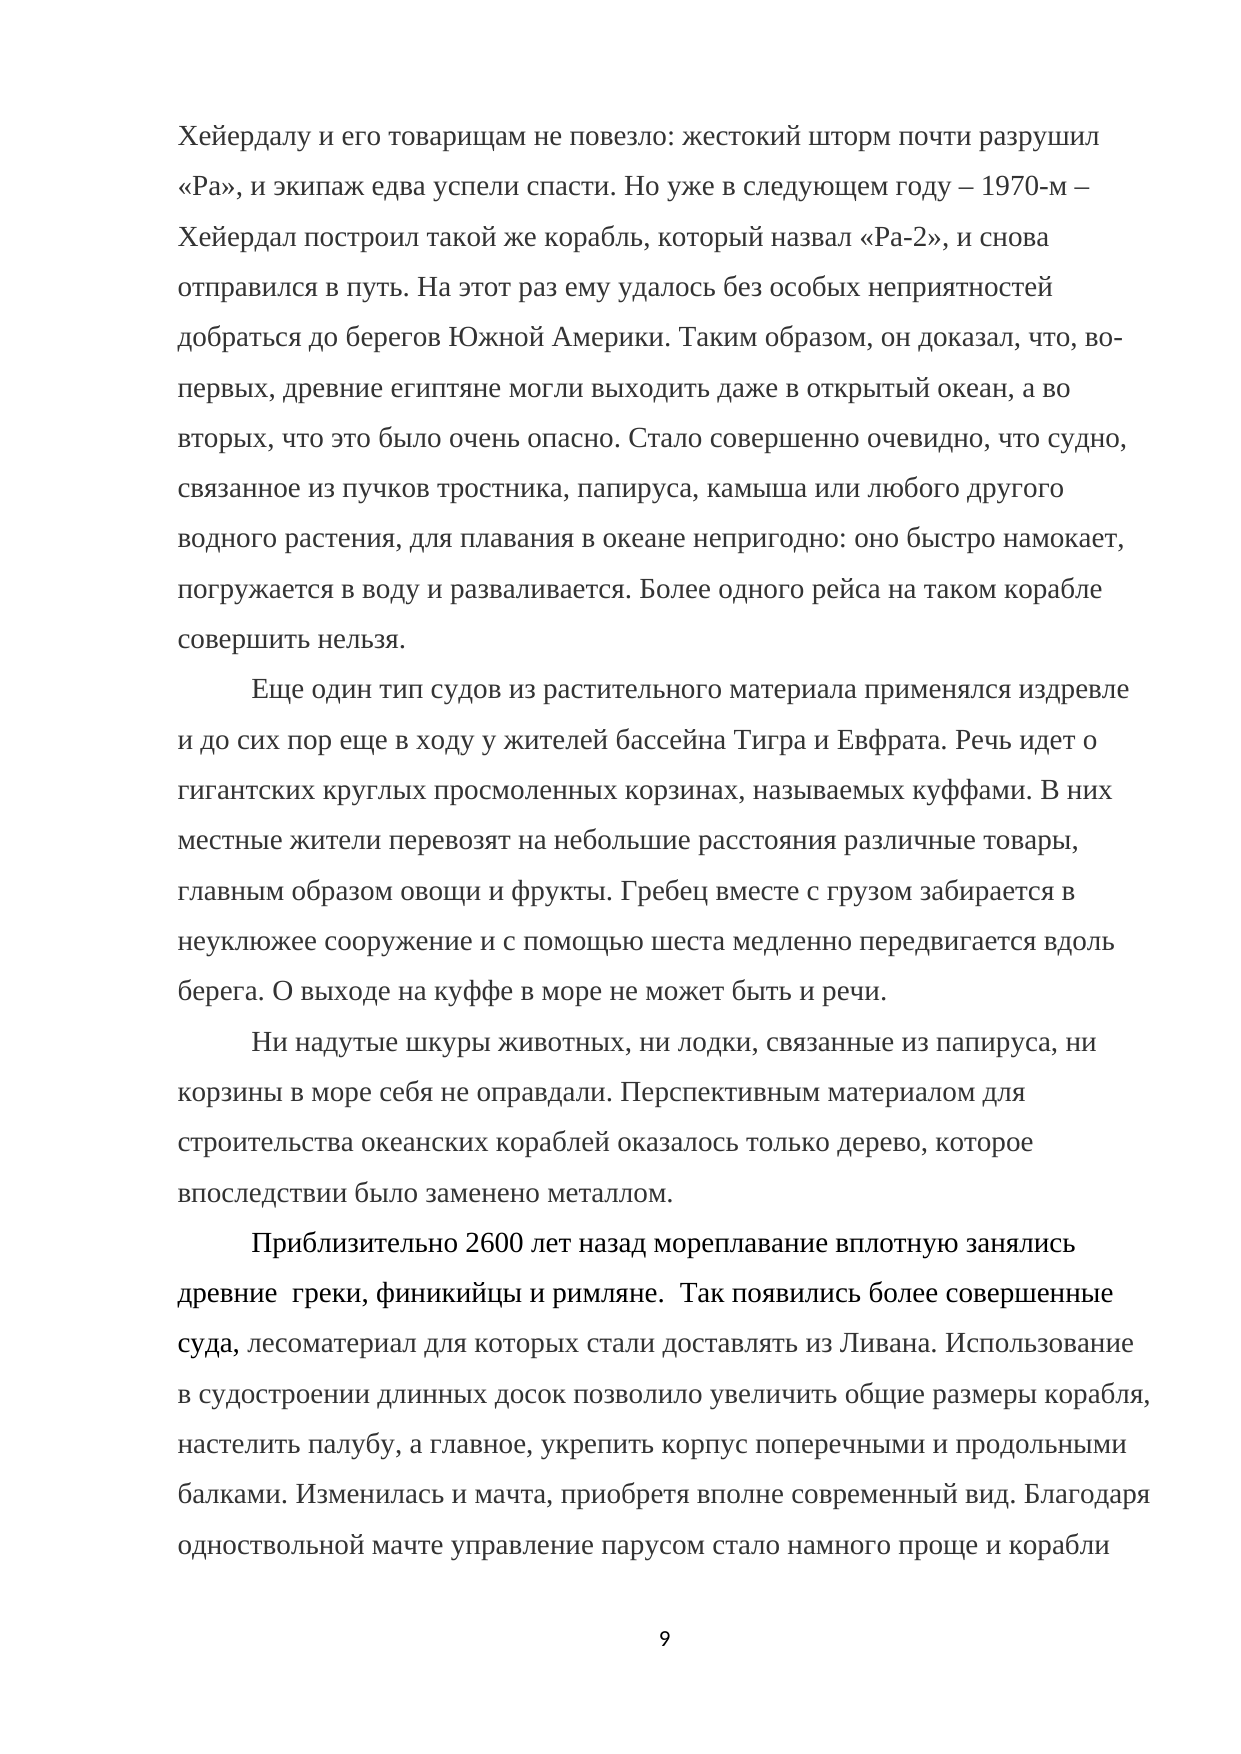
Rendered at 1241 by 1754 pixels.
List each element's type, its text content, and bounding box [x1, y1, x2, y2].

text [177, 1225, 1152, 1560]
text Еще один тип судов из растительного материала применялся издревле и до сих пор еще в ходу у жителей бассейна Тигра и Евфрата. Речь идет о гигантских круглых просмоленных корзинах, называемых куффами. В них местные жители перевозят на небольшие расстояния различные товары, главным образом овощи и фрукты. Гребец вместе с грузом забирается в неуклюжее сооружение и с помощью шеста медленно передвигается вдоль берега. О выходе на куффе в море не может быть и речи. [177, 672, 1152, 1007]
text Ни надутые шкуры животных, ни лодки, связанные из папируса, ни корзины в море себя не оправдали. Перспективным материалом для строительства океанских кораблей оказалось только дерево, которое впоследствии было заменено металлом. [177, 1024, 1152, 1208]
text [177, 118, 1152, 655]
